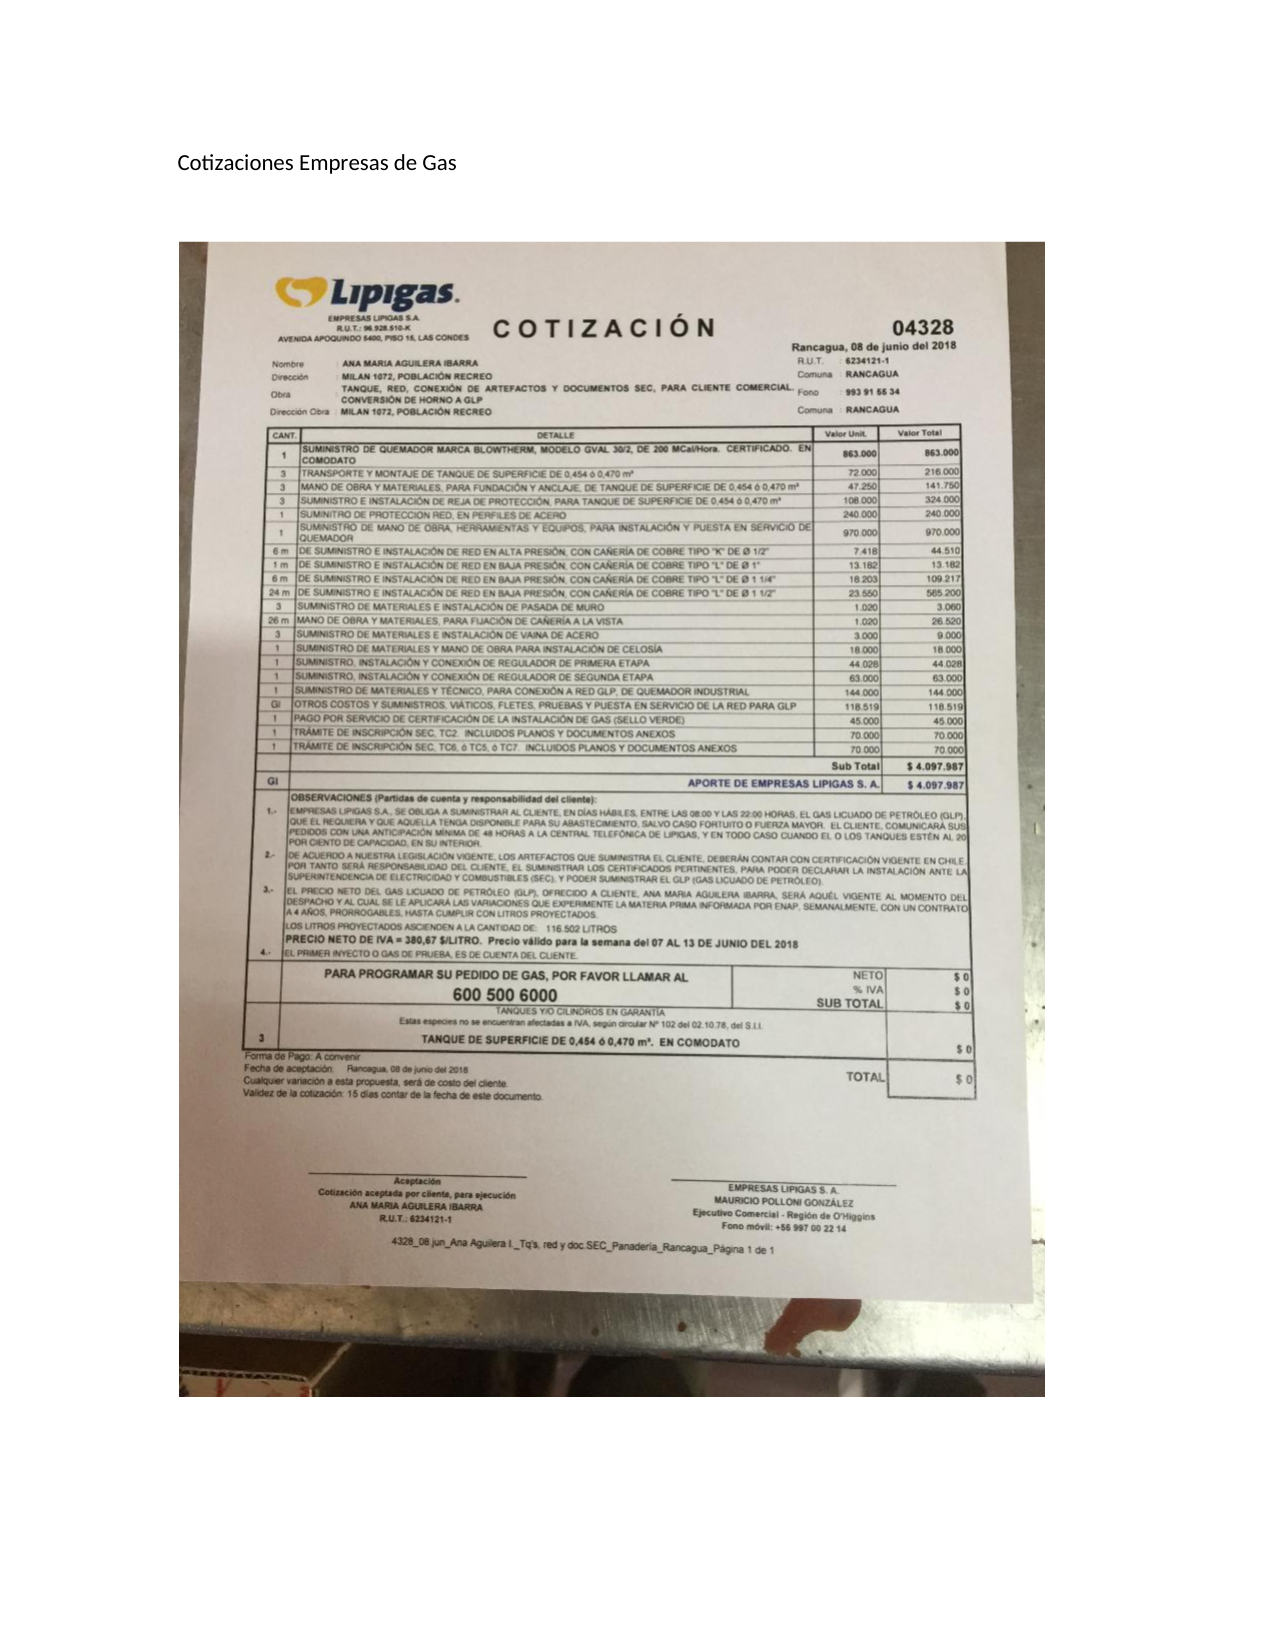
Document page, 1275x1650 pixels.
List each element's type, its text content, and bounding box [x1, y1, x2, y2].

picture [179, 243, 1045, 1396]
text Cotizaciones Empresas de Gas [177, 148, 1098, 176]
